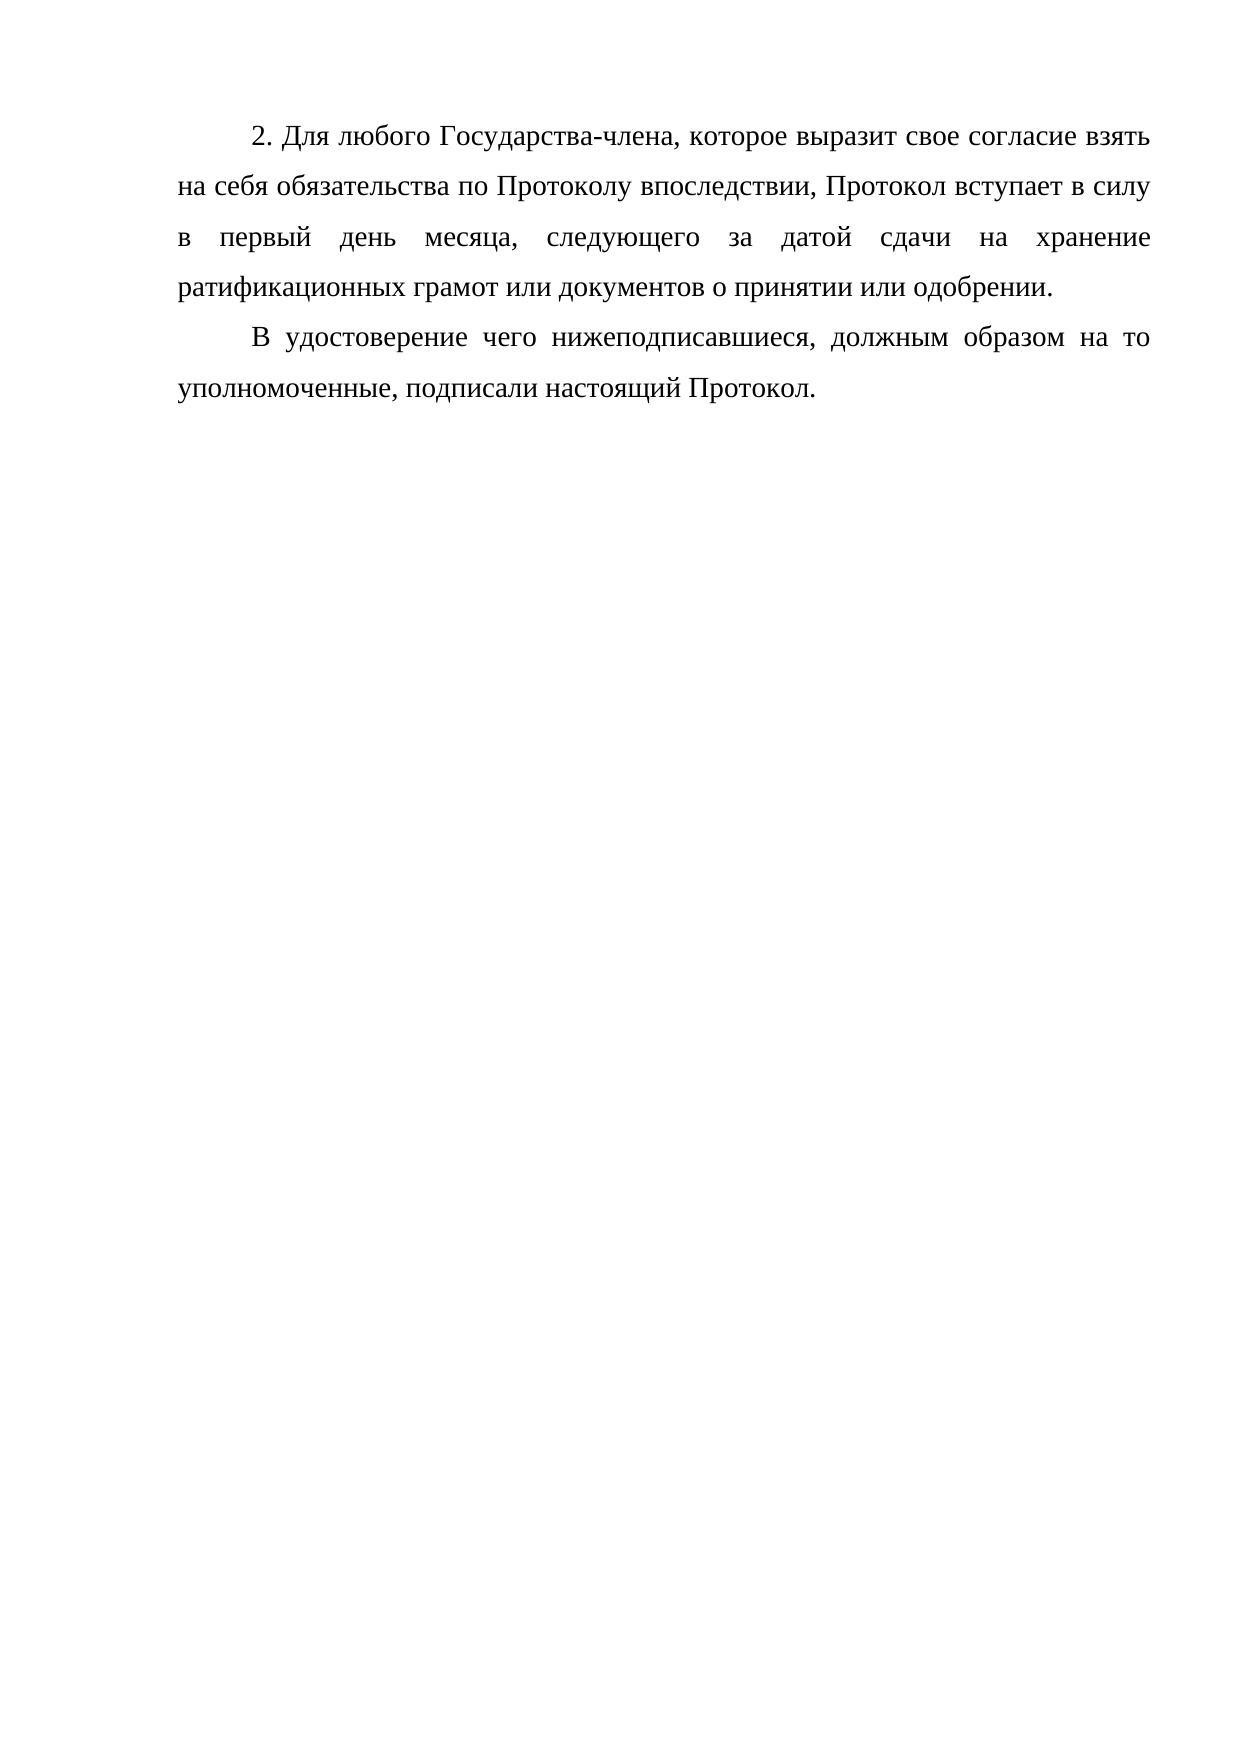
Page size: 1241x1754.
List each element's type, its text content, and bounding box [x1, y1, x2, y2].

text 2. Для любого Государства-члена, которое выразит свое согласие взять на себя обязательства по Протоколу впоследствии, Протокол вступает в силу в первый день месяца, следующего за датой сдачи на хранение ратификационных грамот или документов о принятии или одобрении. [177, 118, 1152, 303]
text В удостоверение чего нижеподписавшиеся, должным образом на то уполномоченные, подписали настоящий Протокол. [177, 319, 1152, 403]
